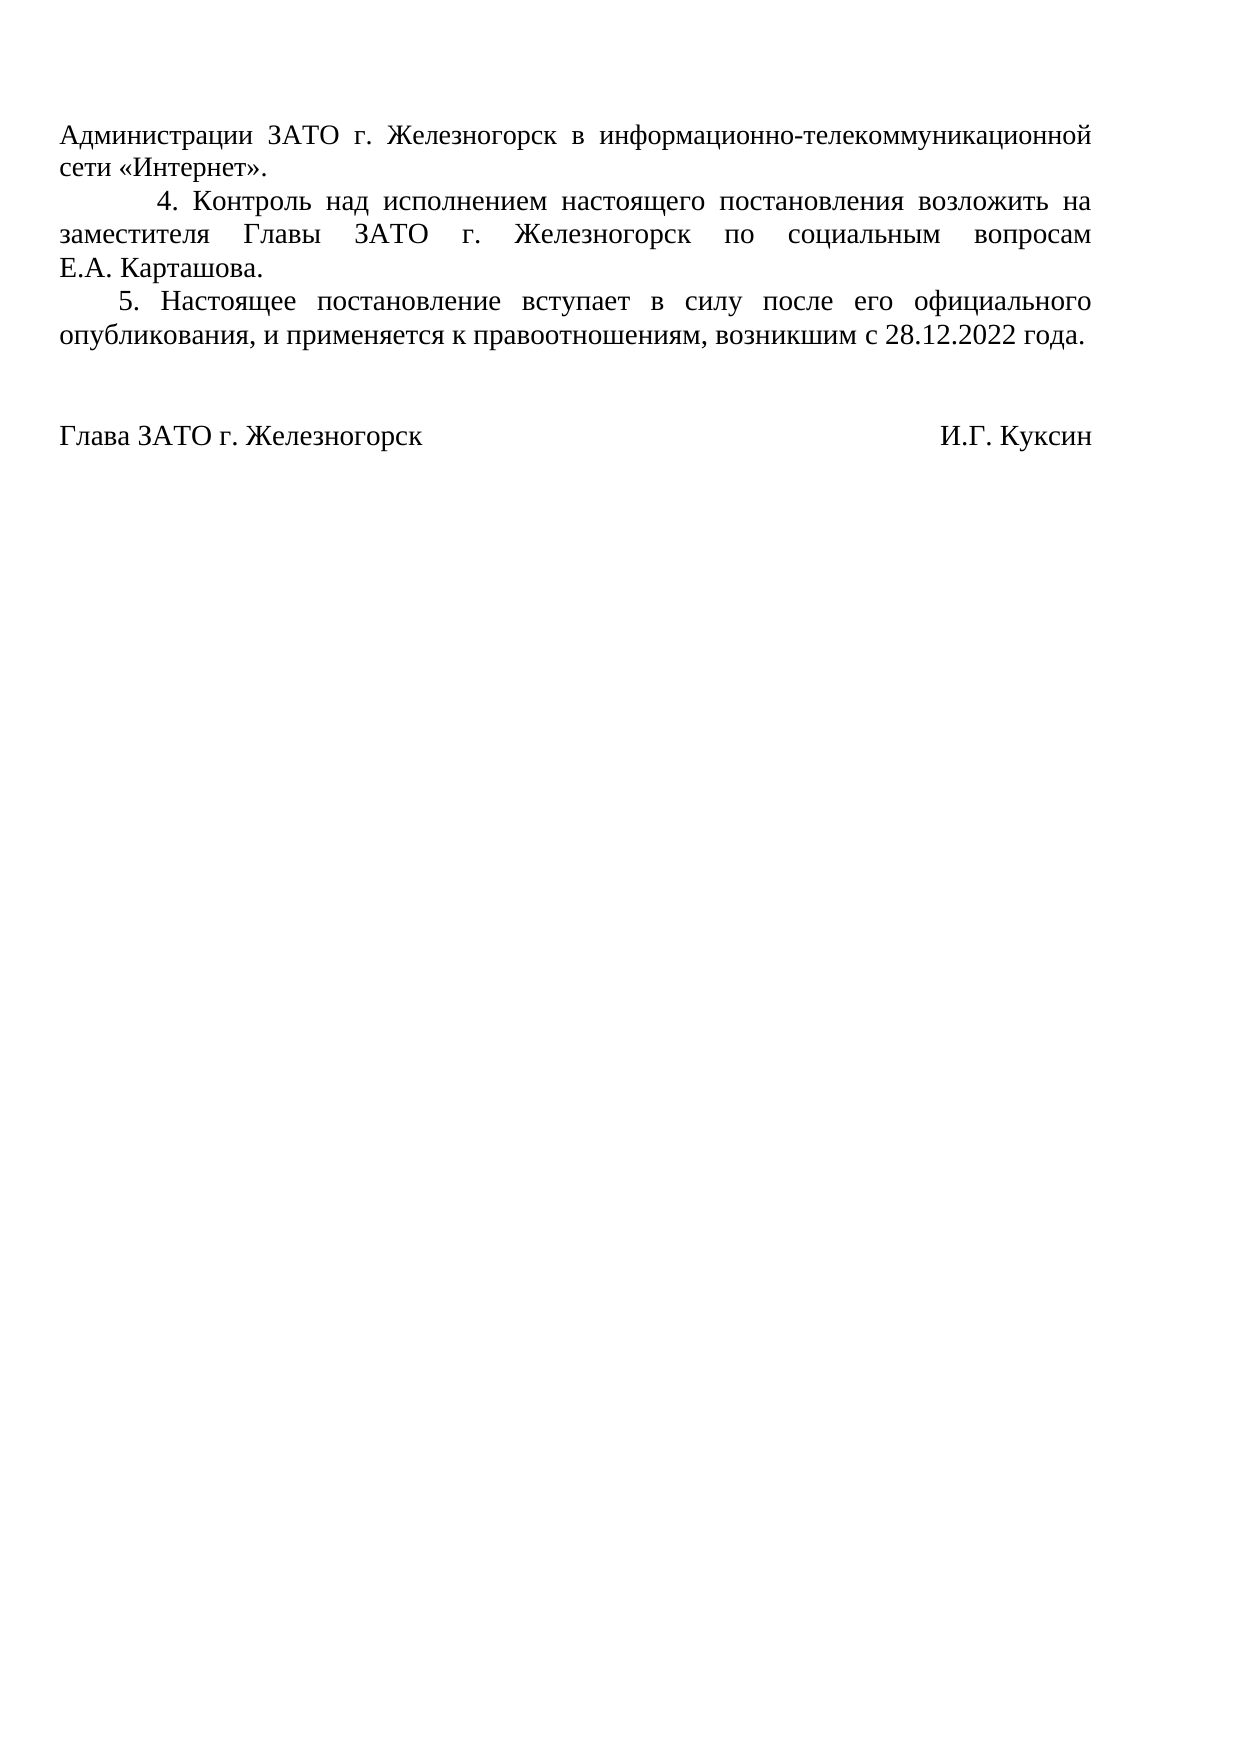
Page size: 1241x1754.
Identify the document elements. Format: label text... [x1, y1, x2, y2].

text 5. Настоящее постановление вступает в силу после его официального опубликования, и применяется к правоотношениям, возникшим с 28.12.2022 года. [59, 283, 1092, 351]
text Глава ЗАТО г. Железногорск И.Г. Куксин [59, 418, 1092, 485]
text 4. Контроль над исполнением настоящего постановления возложить на заместителя Главы ЗАТО г. Железногорск по социальным вопросам Е.А. Карташова. [59, 183, 1092, 283]
